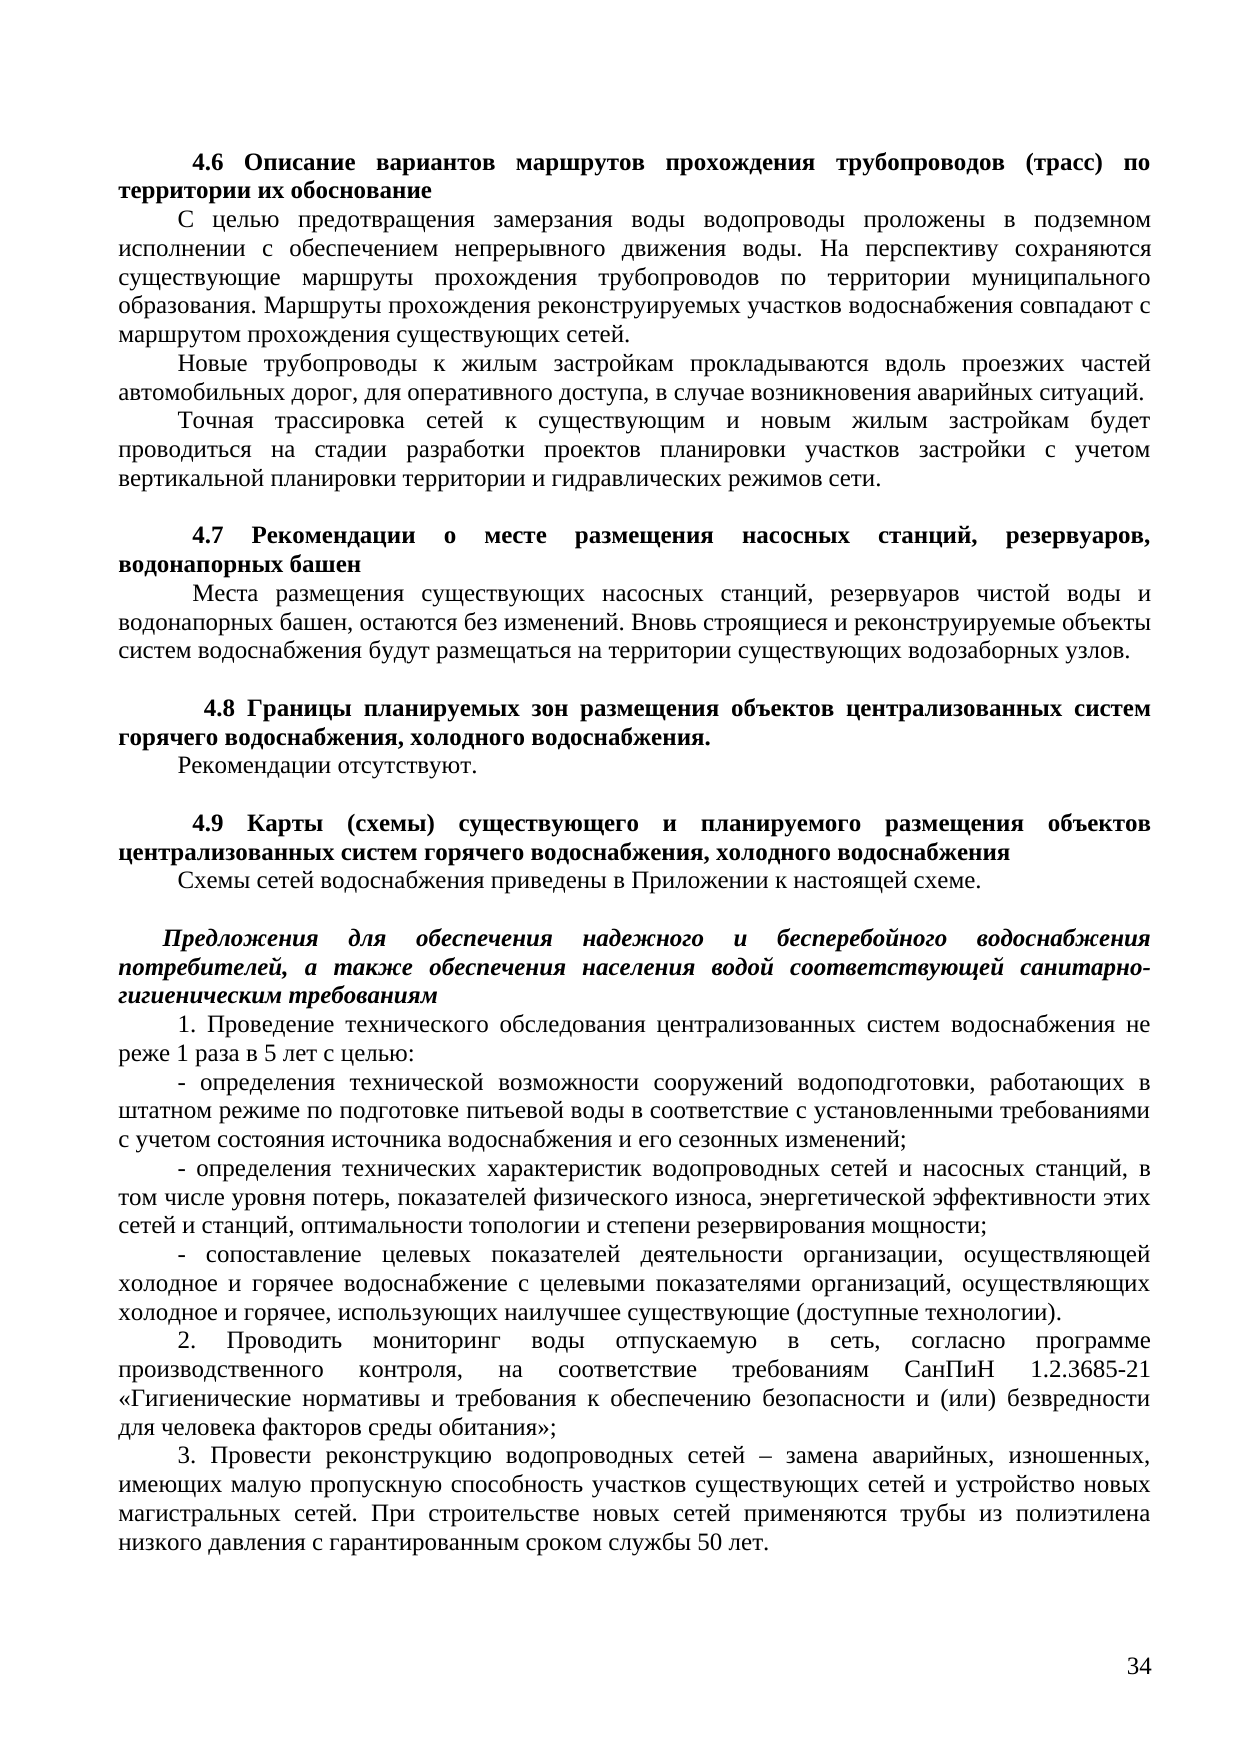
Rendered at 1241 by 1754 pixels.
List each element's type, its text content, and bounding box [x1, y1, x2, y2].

subtitle 4.9 Карты (схемы) существующего и планируемого размещения объектов централизованных систем горячего водоснабжения, холодного водоснабжения [118, 808, 1152, 866]
text Схемы сетей водоснабжения приведены в Приложении к настоящей схеме. [118, 866, 1152, 894]
subtitle 4.7 Рекомендации о месте размещения насосных станций, резервуаров, водонапорных башен [118, 521, 1152, 578]
subtitle 4.6 Описание вариантов маршрутов прохождения трубопроводов (трасс) по территории их обоснование [118, 147, 1152, 204]
text Точная трассировка сетей к существующим и новым жилым застройкам будет проводиться на стадии разработки проектов планировки участков застройки с учетом вертикальной планировки территории и гидравлических режимов сети. [118, 406, 1152, 492]
text 1. Проведение технического обследования централизованных систем водоснабжения не реже 1 раза в 5 лет с целью: [118, 1009, 1152, 1067]
text - определения технической возможности сооружений водоподготовки, работающих в штатном режиме по подготовке питьевой воды в соответствие с установленными требованиями с учетом состояния источника водоснабжения и его сезонных изменений; [118, 1067, 1152, 1153]
subtitle 4.8 Границы планируемых зон размещения объектов централизованных систем горячего водоснабжения, холодного водоснабжения. [118, 693, 1152, 751]
text 2. Проводить мониторинг воды отпускаемую в сеть, согласно программе производственного контроля, на соответствие требованиям СанПиН 1.2.3685-21 «Гигиенические нормативы и требования к обеспечению безопасности и (или) безвредности для человека факторов среды обитания»; [118, 1326, 1152, 1441]
text 3. Провести реконструкцию водопроводных сетей – замена аварийных, изношенных, имеющих малую пропускную способность участков существующих сетей и устройство новых магистральных сетей. При строительстве новых сетей применяются трубы из полиэтилена низкого давления с гарантированным сроком службы 50 лет. [118, 1441, 1152, 1556]
text - сопоставление целевых показателей деятельности организации, осуществляющей холодное и горячее водоснабжение с целевыми показателями организаций, осуществляющих холодное и горячее, использующих наилучшее существующие (доступные технологии). [118, 1239, 1152, 1326]
text Места размещения существующих насосных станций, резервуаров чистой воды и водонапорных башен, остаются без изменений. Вновь строящиеся и реконструируемые объекты систем водоснабжения будут размещаться на территории существующих водозаборных узлов. [118, 578, 1152, 664]
text С целью предотвращения замерзания воды водопроводы проложены в подземном исполнении с обеспечением непрерывного движения воды. На перспективу сохраняются существующие маршруты прохождения трубопроводов по территории муниципального образования. Маршруты прохождения реконструируемых участков водоснабжения совпадают с маршрутом прохождения существующих сетей. [118, 204, 1152, 348]
text - определения технических характеристик водопроводных сетей и насосных станций, в том числе уровня потерь, показателей физического износа, энергетической эффективности этих сетей и станций, оптимальности топологии и степени резервирования мощности; [118, 1153, 1152, 1239]
text Рекомендации отсутствуют. [118, 751, 1152, 779]
text Новые трубопроводы к жилым застройкам прокладываются вдоль проезжих частей автомобильных дорог, для оперативного доступа, в случае возникновения аварийных ситуаций. [118, 348, 1152, 406]
text Предложения для обеспечения надежного и бесперебойного водоснабжения потребителей, а также обеспечения населения водой соответствующей санитарно- гигиеническим требованиям [118, 923, 1152, 1009]
